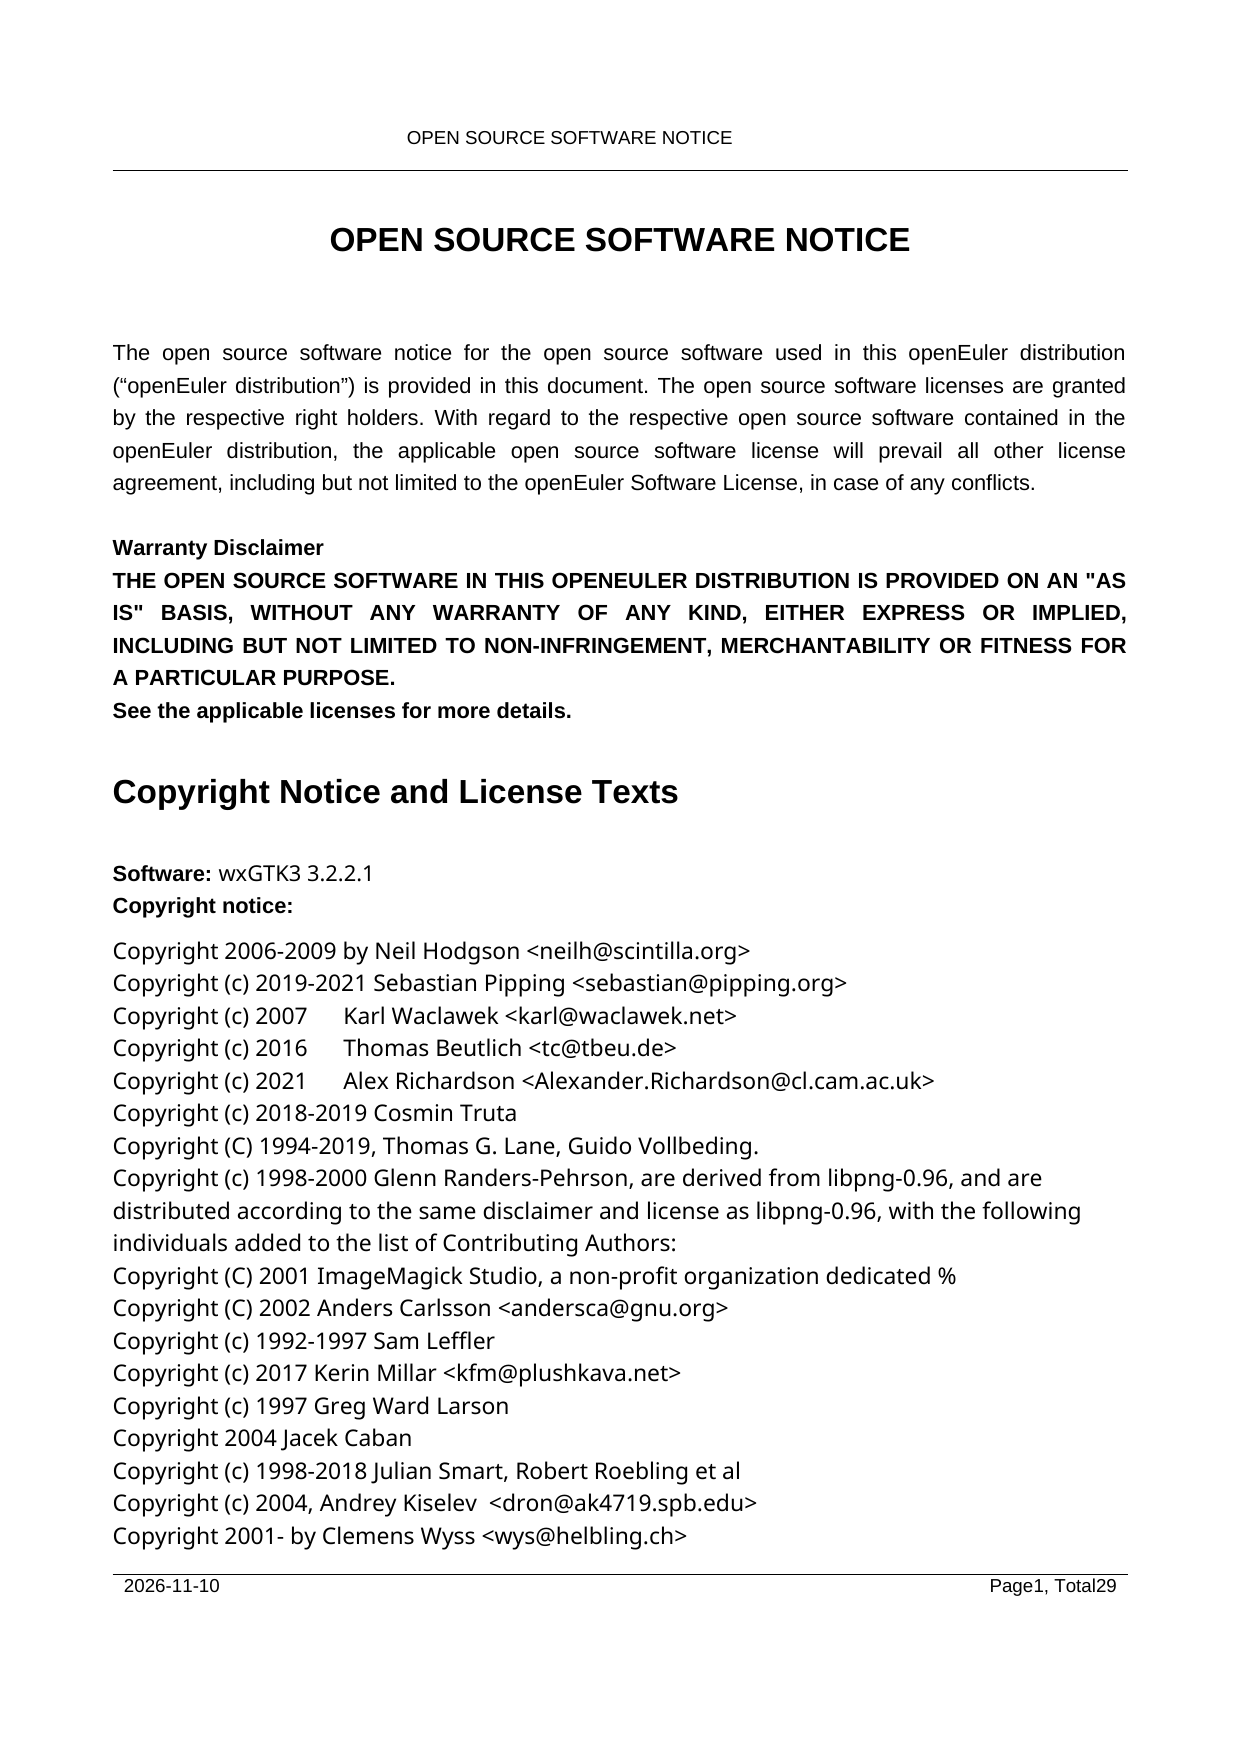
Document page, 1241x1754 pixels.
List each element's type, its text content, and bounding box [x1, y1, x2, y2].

text Warranty Disclaimer [112, 531, 1128, 564]
text OPEN SOURCE SOFTWARE NOTICE [112, 206, 1128, 271]
text Copyright notice: [112, 889, 1128, 921]
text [112, 934, 1128, 1551]
text The open source software notice for the open source software used in this openEuler distribution (“openEuler distribution”) is provided in this document. The open source software licenses are granted by the respective right holders. With regard to the respective open source software contained in the openEuler distribution, the applicable open source software license will prevail all other license agreement, including but not limited to the openEuler Software License, in case of any conflicts. [112, 336, 1128, 499]
title Software: wxGTK3 3.2.2.1 [112, 856, 1128, 889]
text THE OPEN SOURCE SOFTWARE IN THIS OPENEULER DISTRIBUTION IS PROVIDED ON AN "AS IS" BASIS, WITHOUT ANY WARRANTY OF ANY KIND, EITHER EXPRESS OR IMPLIED, INCLUDING BUT NOT LIMITED TO NON-INFRINGEMENT, MERCHANTABILITY OR FITNESS FOR A PARTICULAR PURPOSE. See the applicable licenses for more details. [112, 564, 1128, 726]
text Copyright Notice and License Texts [112, 759, 1128, 824]
